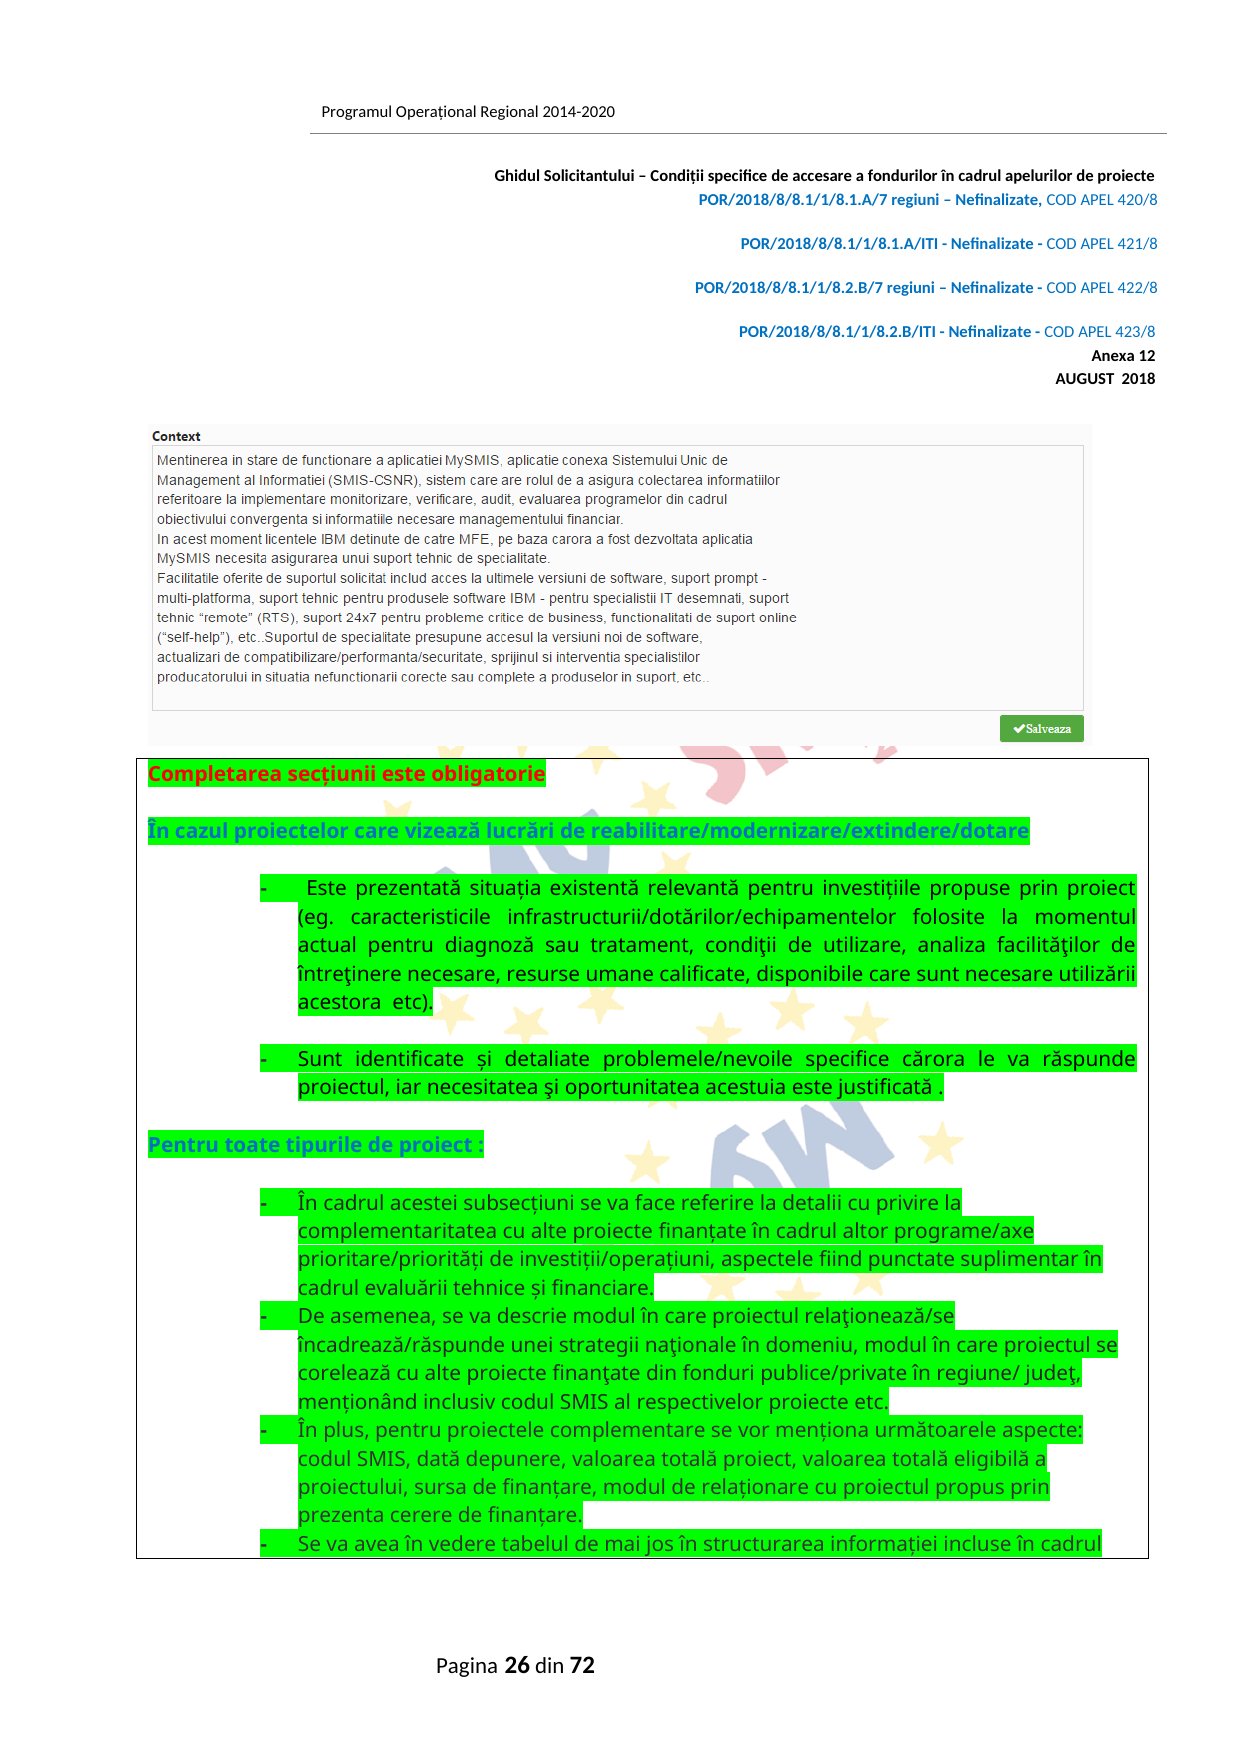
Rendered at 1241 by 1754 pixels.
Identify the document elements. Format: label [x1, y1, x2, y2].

picture [147, 396, 1159, 1634]
table_header [137, 759, 1148, 1557]
